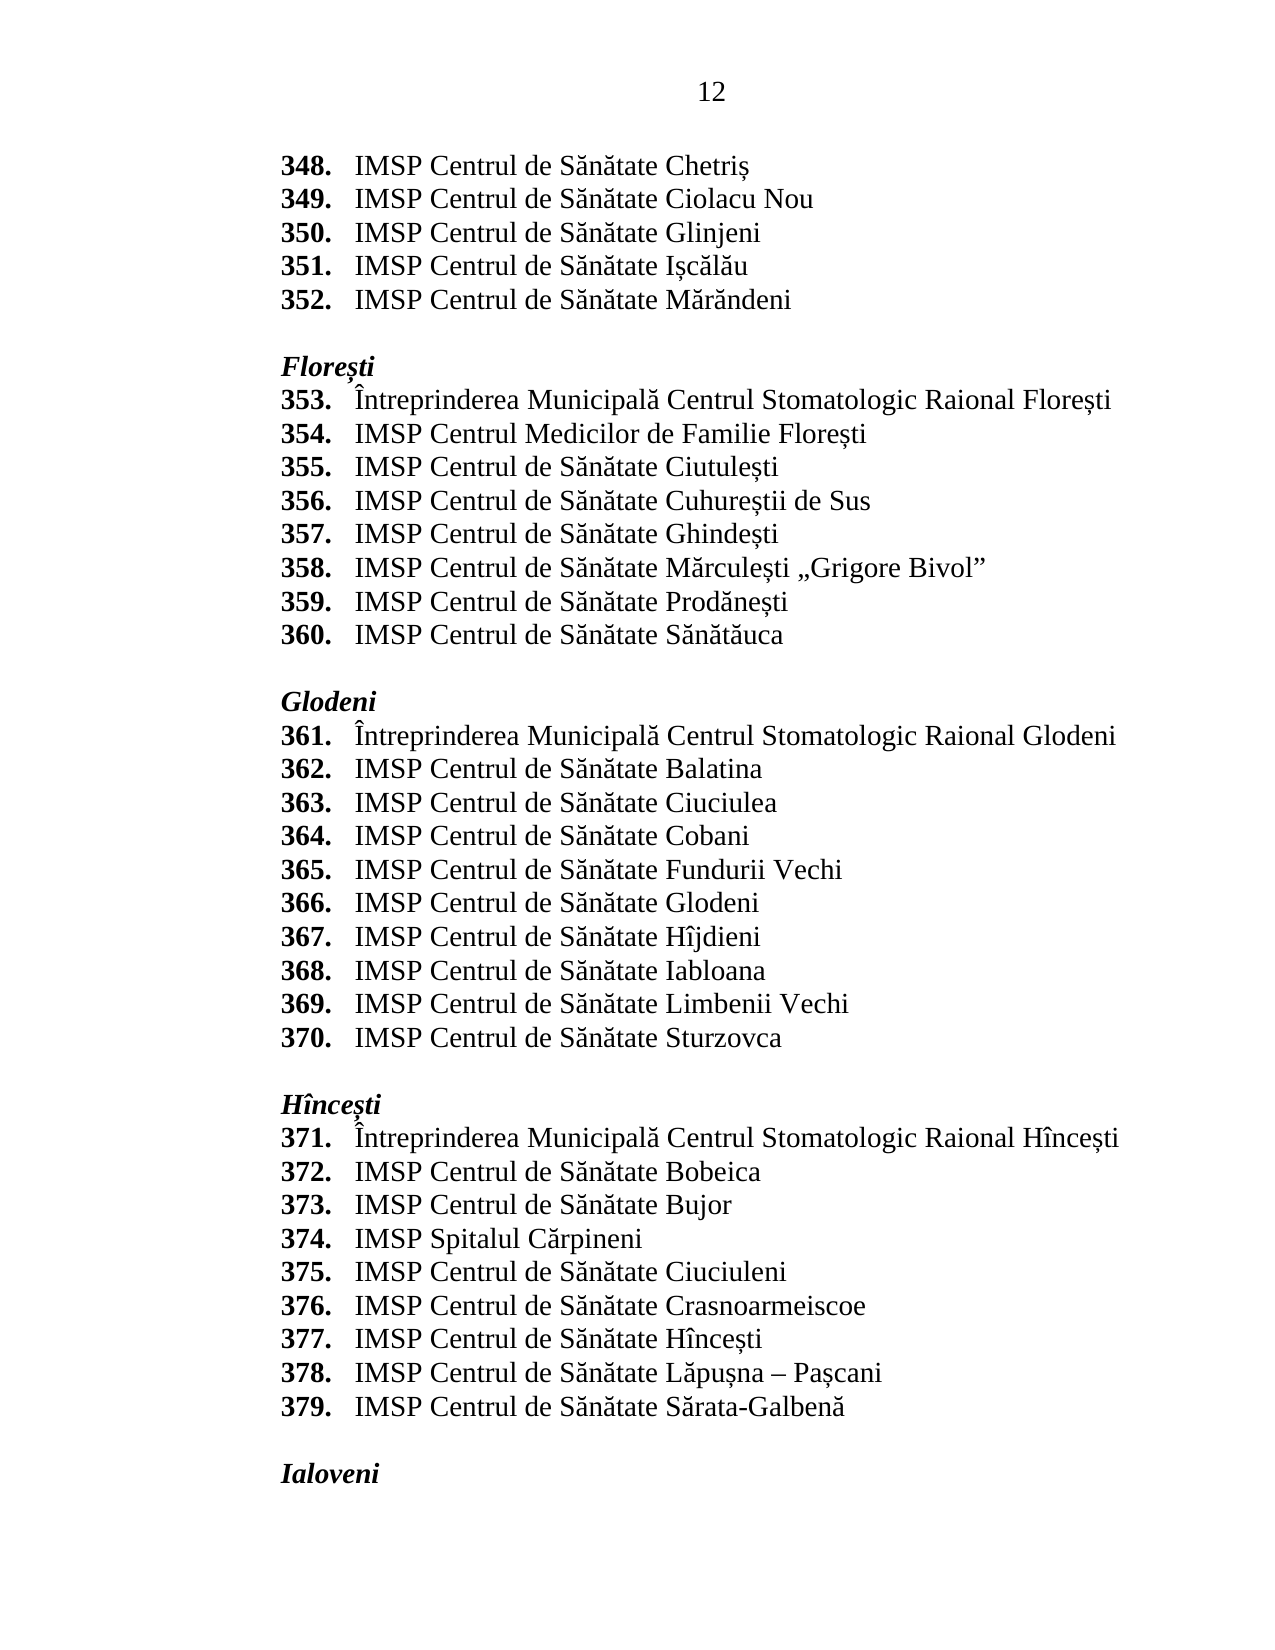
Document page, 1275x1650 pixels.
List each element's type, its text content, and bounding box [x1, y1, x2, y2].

text Glodeni [207, 684, 1216, 718]
list IMSP Centrul Medicilor de Familie Florești [207, 416, 1216, 449]
list IMSP Centrul de Sănătate Ghindești [207, 517, 1216, 550]
list IMSP Centrul de Sănătate Chetriș [207, 148, 1216, 181]
list IMSP Centrul de Sănătate Mărăndeni [207, 282, 1216, 315]
list IMSP Centrul de Sănătate Balatina [207, 751, 1216, 785]
list IMSP Centrul de Sănătate Lăpușna – Pașcani [207, 1355, 1216, 1389]
text Florești [207, 349, 1216, 382]
list IMSP Centrul de Sănătate Ciutulești [207, 449, 1216, 483]
list IMSP Centrul de Sănătate Bujor [207, 1187, 1216, 1221]
list IMSP Spitalul Cărpineni [207, 1221, 1216, 1254]
list IMSP Centrul de Sănătate Fundurii Vechi [207, 852, 1216, 886]
list Întreprinderea Municipală Centrul Stomatologic Raional Florești [207, 382, 1216, 416]
list IMSP Centrul de Sănătate Ișcălău [207, 248, 1216, 282]
list IMSP Centrul de Sănătate Hîncești [207, 1322, 1216, 1355]
list IMSP Centrul de Sănătate Glinjeni [207, 215, 1216, 248]
list IMSP Centrul de Sănătate Ciuciulea [207, 785, 1216, 818]
list IMSP Centrul de Sănătate Ciolacu Nou [207, 181, 1216, 215]
list IMSP Centrul de Sănătate Hîjdieni [207, 919, 1216, 953]
list IMSP Centrul de Sănătate Ciuciuleni [207, 1254, 1216, 1288]
list IMSP Centrul de Sănătate Glodeni [207, 886, 1216, 919]
text Ialoveni [207, 1456, 1216, 1489]
list IMSP Centrul de Sănătate Sărata-Galbenă [207, 1389, 1216, 1422]
list IMSP Centrul de Sănătate Sturzovca [207, 1020, 1216, 1053]
list IMSP Centrul de Sănătate Cuhureștii de Sus [207, 483, 1216, 517]
list IMSP Centrul de Sănătate Cobani [207, 818, 1216, 852]
list IMSP Centrul de Sănătate Iabloana [207, 953, 1216, 986]
list IMSP Centrul de Sănătate Sănătăuca [207, 617, 1216, 651]
list Întreprinderea Municipală Centrul Stomatologic Raional Hîncești [207, 1120, 1216, 1154]
list IMSP Centrul de Sănătate Limbenii Vechi [207, 986, 1216, 1020]
list IMSP Centrul de Sănătate Mărculești „Grigore Bivol” [207, 550, 1216, 584]
list IMSP Centrul de Sănătate Prodănești [207, 584, 1216, 617]
text Hîncești [207, 1087, 1216, 1120]
list IMSP Centrul de Sănătate Bobeica [207, 1154, 1216, 1187]
list IMSP Centrul de Sănătate Crasnoarmeiscoe [207, 1288, 1216, 1322]
list Întreprinderea Municipală Centrul Stomatologic Raional Glodeni [207, 718, 1216, 751]
